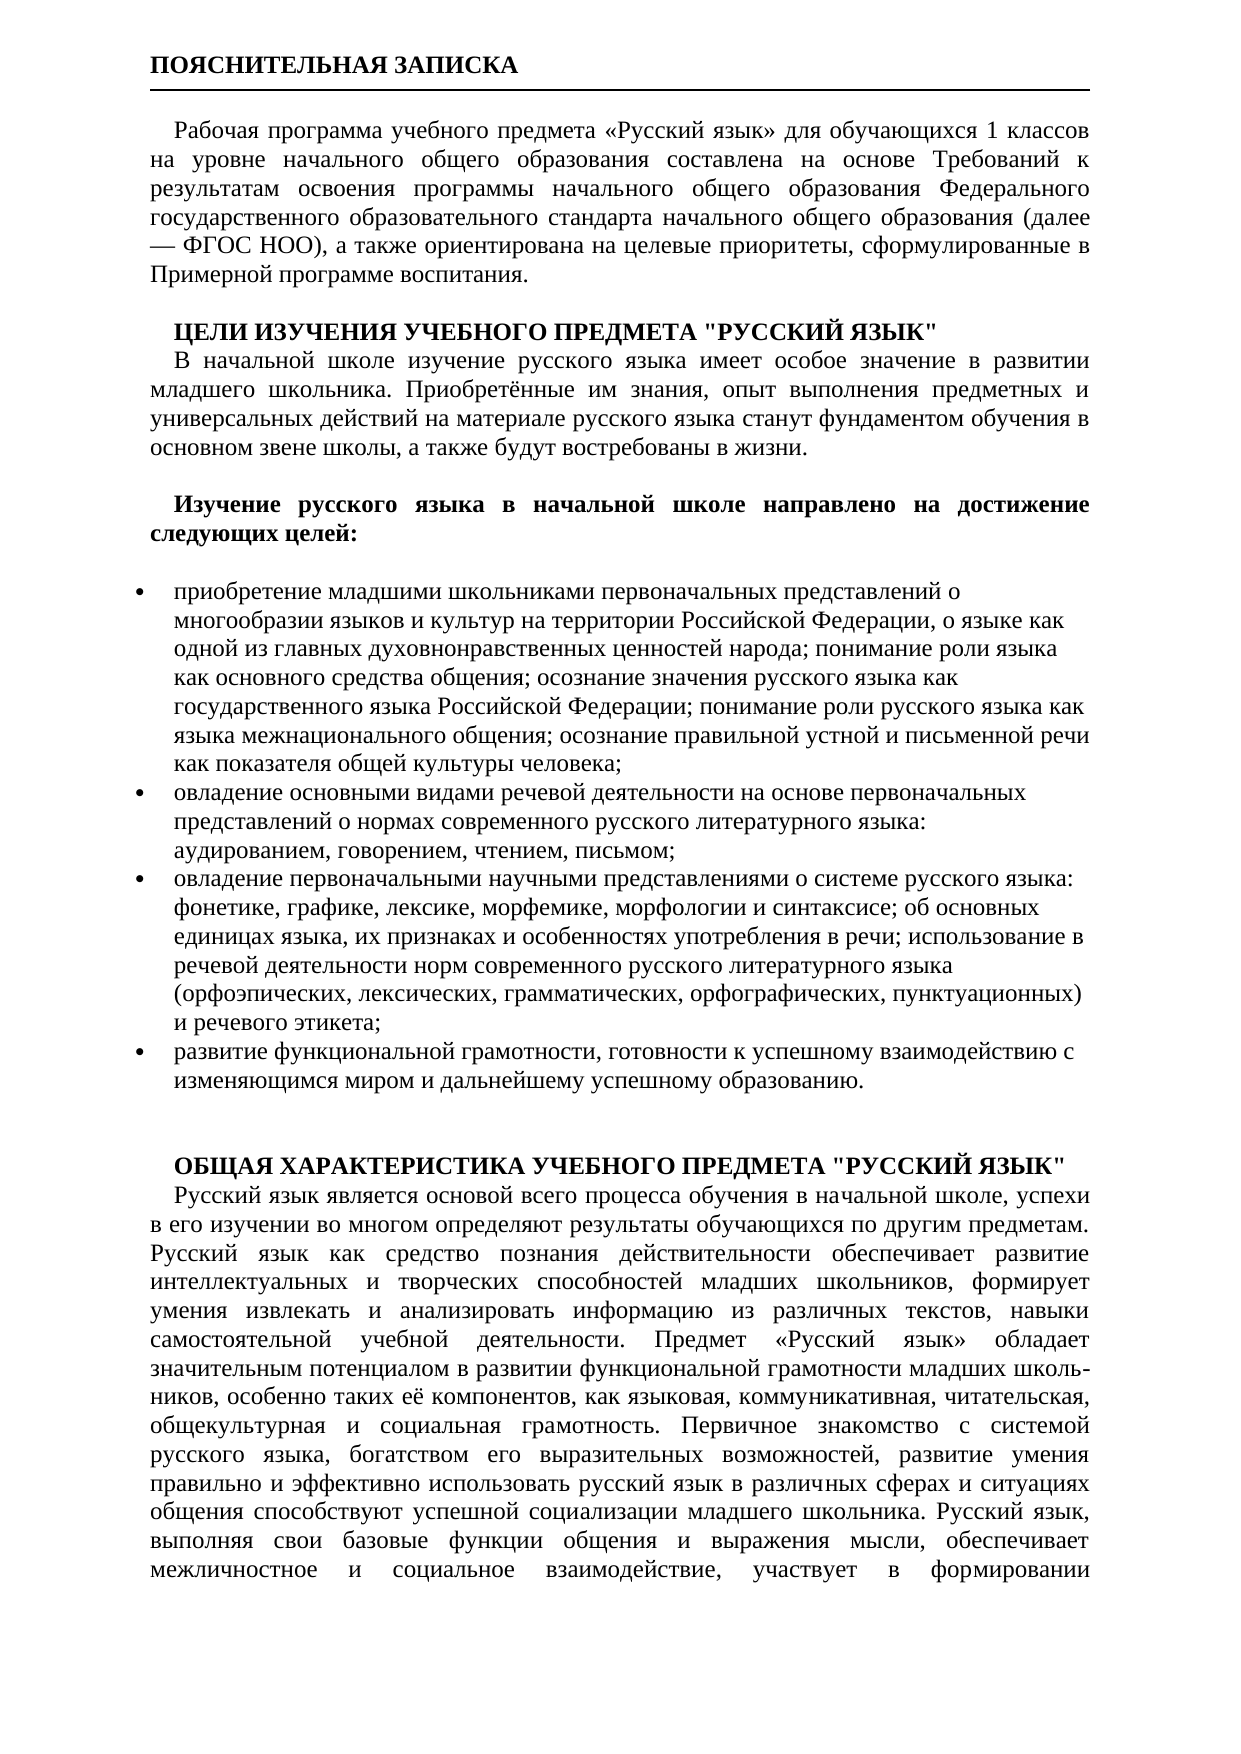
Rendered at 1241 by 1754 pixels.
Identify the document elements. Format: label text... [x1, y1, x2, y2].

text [150, 1180, 1090, 1583]
list овладение первоначальными научными представлениями о системе русского языка: фонетике, графике, лексике, морфемике, морфологии и синтаксисе; об основных единицах языка, их признаках и особенностях употребления в речи; использование в речевой деятельности норм современного русского литературного языка (орфоэпических, лексических, грамматических, орфографических, пунктуационных) и речевого этикета; [136, 863, 1090, 1036]
list развитие функциональной грамотности, готовности к успешному взаимодействию с изменяющимся миром и дальнейшему успешному образованию. [136, 1036, 1090, 1093]
text Рабочая программа учебного предмета «Русский язык» для обучающихся 1 классов на уровне начального общего образования составлена на основе Требований к результатам освоения программы начального общего образования Федерального государственного образовательного стандарта начального общего образования (далее — ФГОС НОО), а также ориентирована на целевые приоритеты, сформулированные в Примерной программе воспитания. [150, 116, 1090, 288]
list приобретение младшими школьниками первоначальных представлений о многообразии языков и культур на территории Российской Федерации, о языке как одной из главных духовнонравственных ценностей народа; понимание роли языка как основного средства общения; осознание значения русского языка как государственного языка Российской Федерации; понимание роли русского языка как языка межнационального общения; осознание правильной устной и письменной речи как показателя общей культуры человека; [136, 576, 1090, 777]
text ОБЩАЯ ХАРАКТЕРИСТИКА УЧЕБНОГО ПРЕДМЕТА "РУССКИЙ ЯЗЫК" [150, 1151, 1090, 1180]
text Изучение русского языка в начальной школе направлено на достижение следующих целей: [150, 489, 1090, 547]
text В начальной школе изучение русского языка имеет особое значение в развитии младшего школьника. Приобретённые им знания, опыт выполнения предметных и универсальных действий на материале русского языка станут фундаментом обучения в основном звене школы, а также будут востребованы в жизни. [150, 346, 1090, 461]
text ЦЕЛИ ИЗУЧЕНИЯ УЧЕБНОГО ПРЕДМЕТА "РУССКИЙ ЯЗЫК" [150, 317, 1090, 346]
subtitle ПОЯСНИТЕЛЬНАЯ ЗАПИСКА [150, 50, 1090, 89]
list овладение основными видами речевой деятельности на основе первоначальных представлений о нормах современного русского литературного языка: аудированием, говорением, чтением, письмом; [136, 777, 1090, 863]
